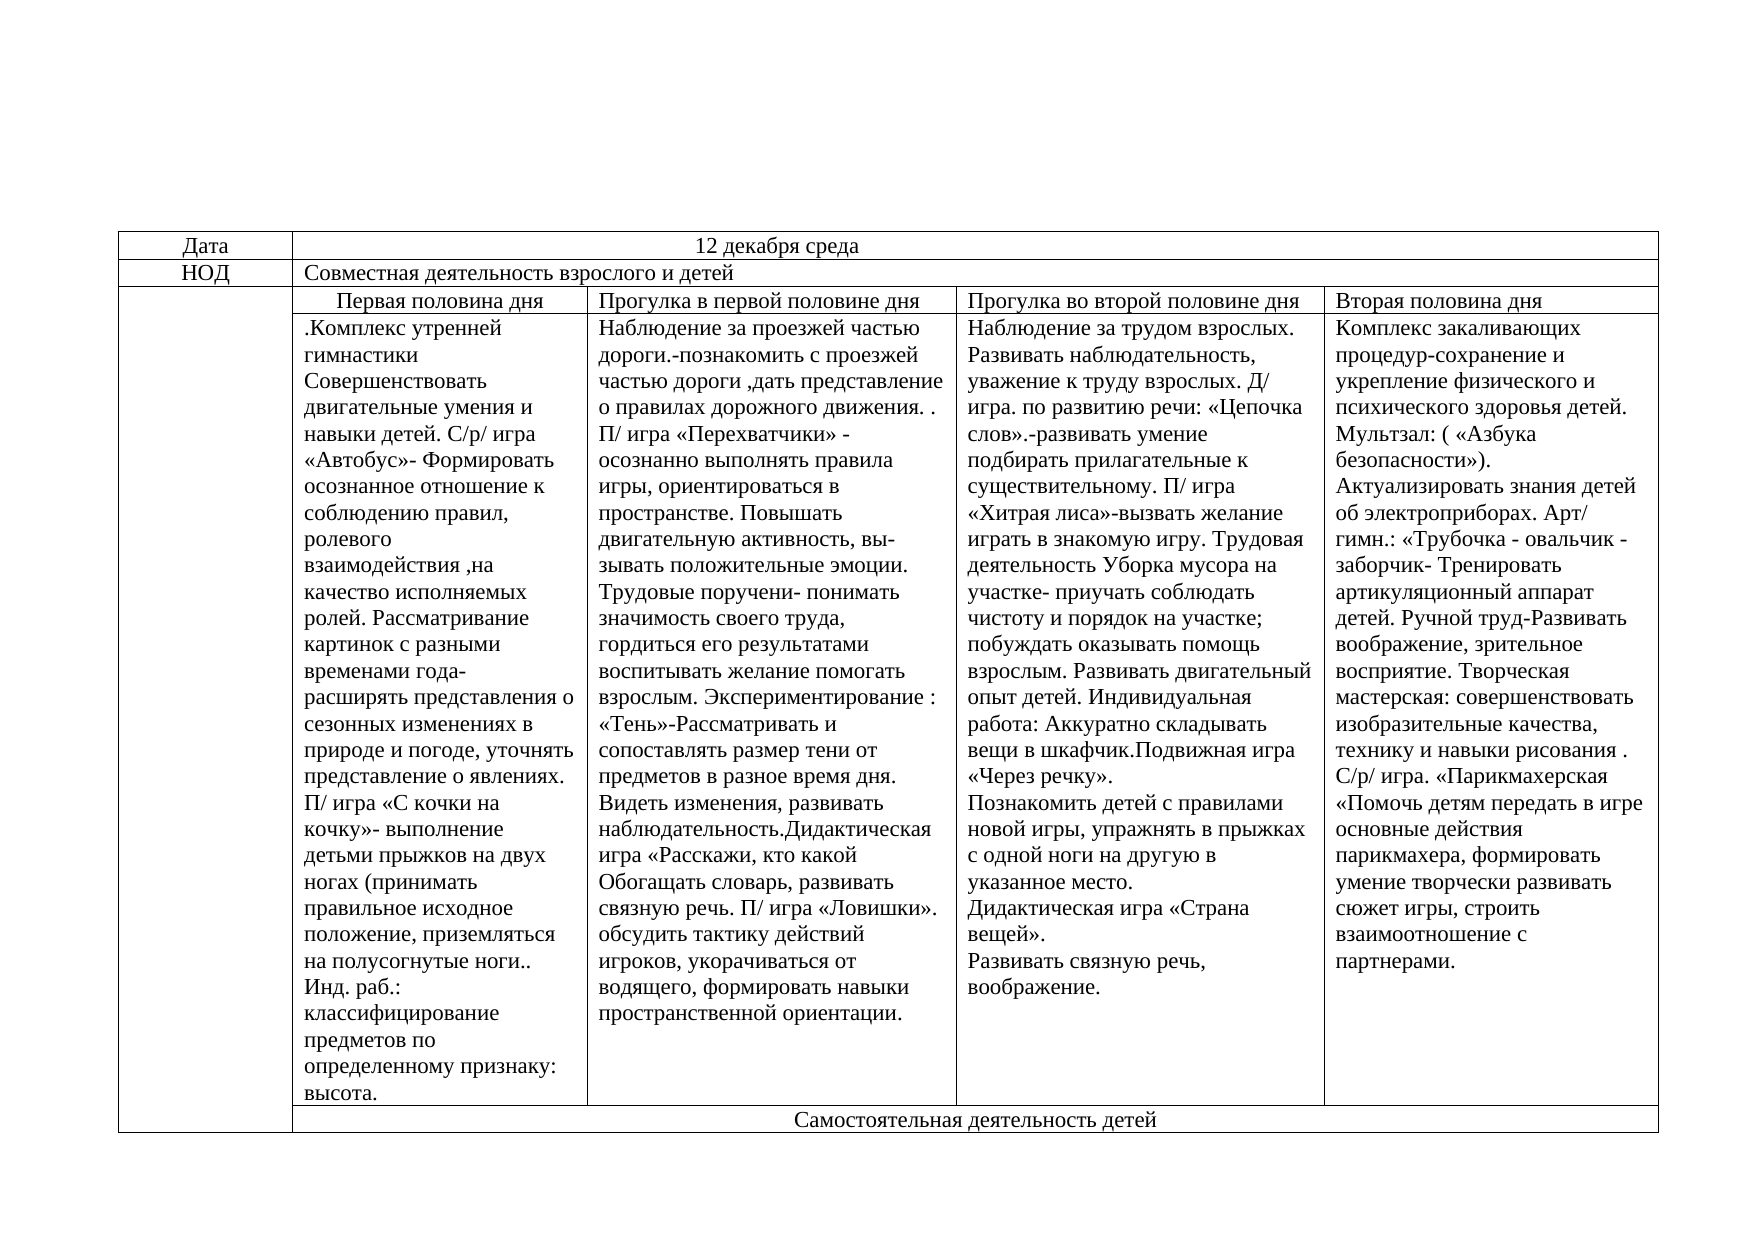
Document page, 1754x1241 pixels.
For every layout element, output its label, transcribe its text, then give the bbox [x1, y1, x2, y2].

table_cell [119, 287, 292, 1132]
table_header Дата [119, 232, 292, 258]
table_cell Наблюдение за проезжей частью дороги.-познакомить с проезжей частью дороги ,дать представление о правилах дорожного движения. . П/ игра «Перехватчики» -осознанно выполнять правила игры, ориентироваться в пространстве. Повышать двигательную активность, вы-зывать положительные эмоции. Трудовые поручени- понимать значимость своего труда, гордиться его результатами воспитывать желание помогать взрослым. Экспериментирование : «Тень»-Рассматривать и сопоставлять размер тени от предметов в разное время дня. Видеть изменения, развивать наблюдательность.Дидактическая игра «Расскажи, кто какой Обогащать словарь, развивать связную речь. П/ игра «Ловишки». обсудить тактику действий игроков, укорачиваться от водящего, формировать навыки пространственной ориентации. [588, 314, 956, 1105]
table_cell Самостоятельная деятельность детей [293, 1106, 1658, 1132]
table_cell Наблюдение за трудом взрослых. Развивать наблюдательность, уважение к труду взрослых. Д/ игра. по развитию речи: «Цепочка слов».-развивать умение подбирать прилагательные к существительному. П/ игра «Хитрая лиса»-вызвать желание играть в знакомую игру. Трудовая деятельность Уборка мусора на участке- приучать соблюдать чистоту и порядок на участке; побуждать оказывать помощь взрослым. Развивать двигательный опыт детей. Индивидуальная работа: Аккуратно складывать вещи в шкафчик.Подвижная игра «Через речку». Познакомить детей с правилами новой игры, упражнять в прыжках с одной ноги на другую в указанное место. Дидактическая игра «Страна вещей». Развивать связную речь, воображение. [957, 314, 1324, 1105]
table_cell Комплекс закаливающих процедур-сохранение и укрепление физического и психического здоровья детей. Мультзал: ( «Азбука безопасности»). Актуализировать знания детей об электроприборах. Арт/ гимн.: «Трубочка - овальчик - заборчик- Тренировать артикуляционный аппарат детей. Ручной труд-Развивать воображение, зрительное восприятие. Творческая мастерская: совершенствовать изобразительные качества, технику и навыки рисования . С/р/ игра. «Парикмахерская «Помочь детям передать в игре основные действия парикмахера, формировать умение творчески развивать сюжет игры, строить взаимоотношение с партнерами. [1325, 314, 1658, 1105]
table_cell Прогулка во второй половине дня [957, 287, 1324, 313]
table_cell Прогулка в первой половине дня [588, 287, 956, 313]
table_header 12 декабря среда [293, 232, 1658, 258]
table_cell Совместная деятельность взрослого и детей [293, 260, 1658, 286]
table_cell НОД [119, 260, 292, 286]
table_cell Первая половина дня [293, 287, 587, 313]
table_cell Вторая половина дня [1325, 287, 1658, 313]
table_cell .Комплекс утренней гимнастики Совершенствовать двигательные умения и навыки детей. С/р/ игра «Автобус»- Формировать осознанное отношение к соблюдению правил, ролевого взаимодействия ,на качество исполняемых ролей. Рассматривание картинок с разными временами года- расширять представления о сезонных изменениях в природе и погоде, уточнять представление о явлениях. П/ игра «С кочки на кочку»- выполнение детьми прыжков на двух ногах (принимать правильное исходное положение, приземляться на полусогнутые ноги.. Инд. раб.: классифицирование предметов по определенному признаку: высота. [293, 314, 587, 1105]
